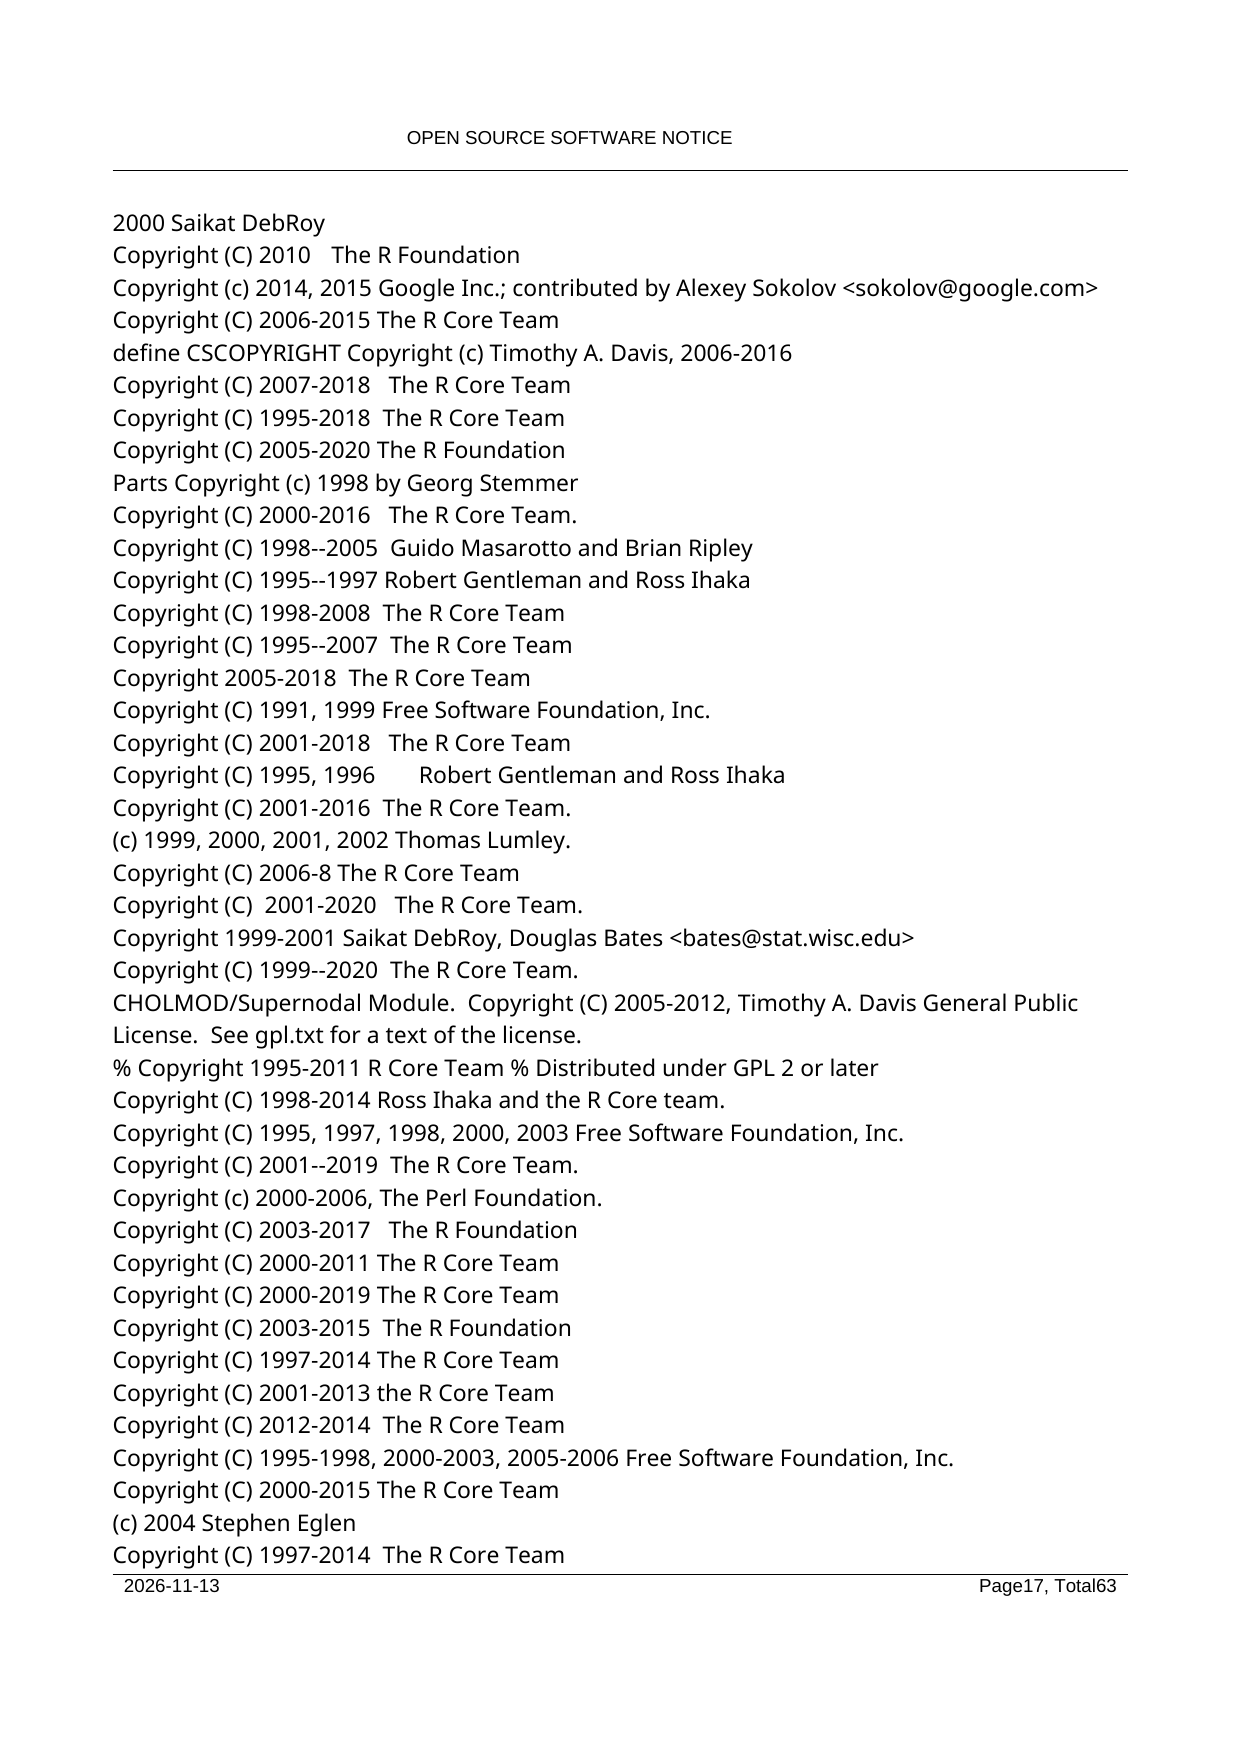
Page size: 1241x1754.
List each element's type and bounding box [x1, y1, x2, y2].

text [112, 206, 1128, 1571]
